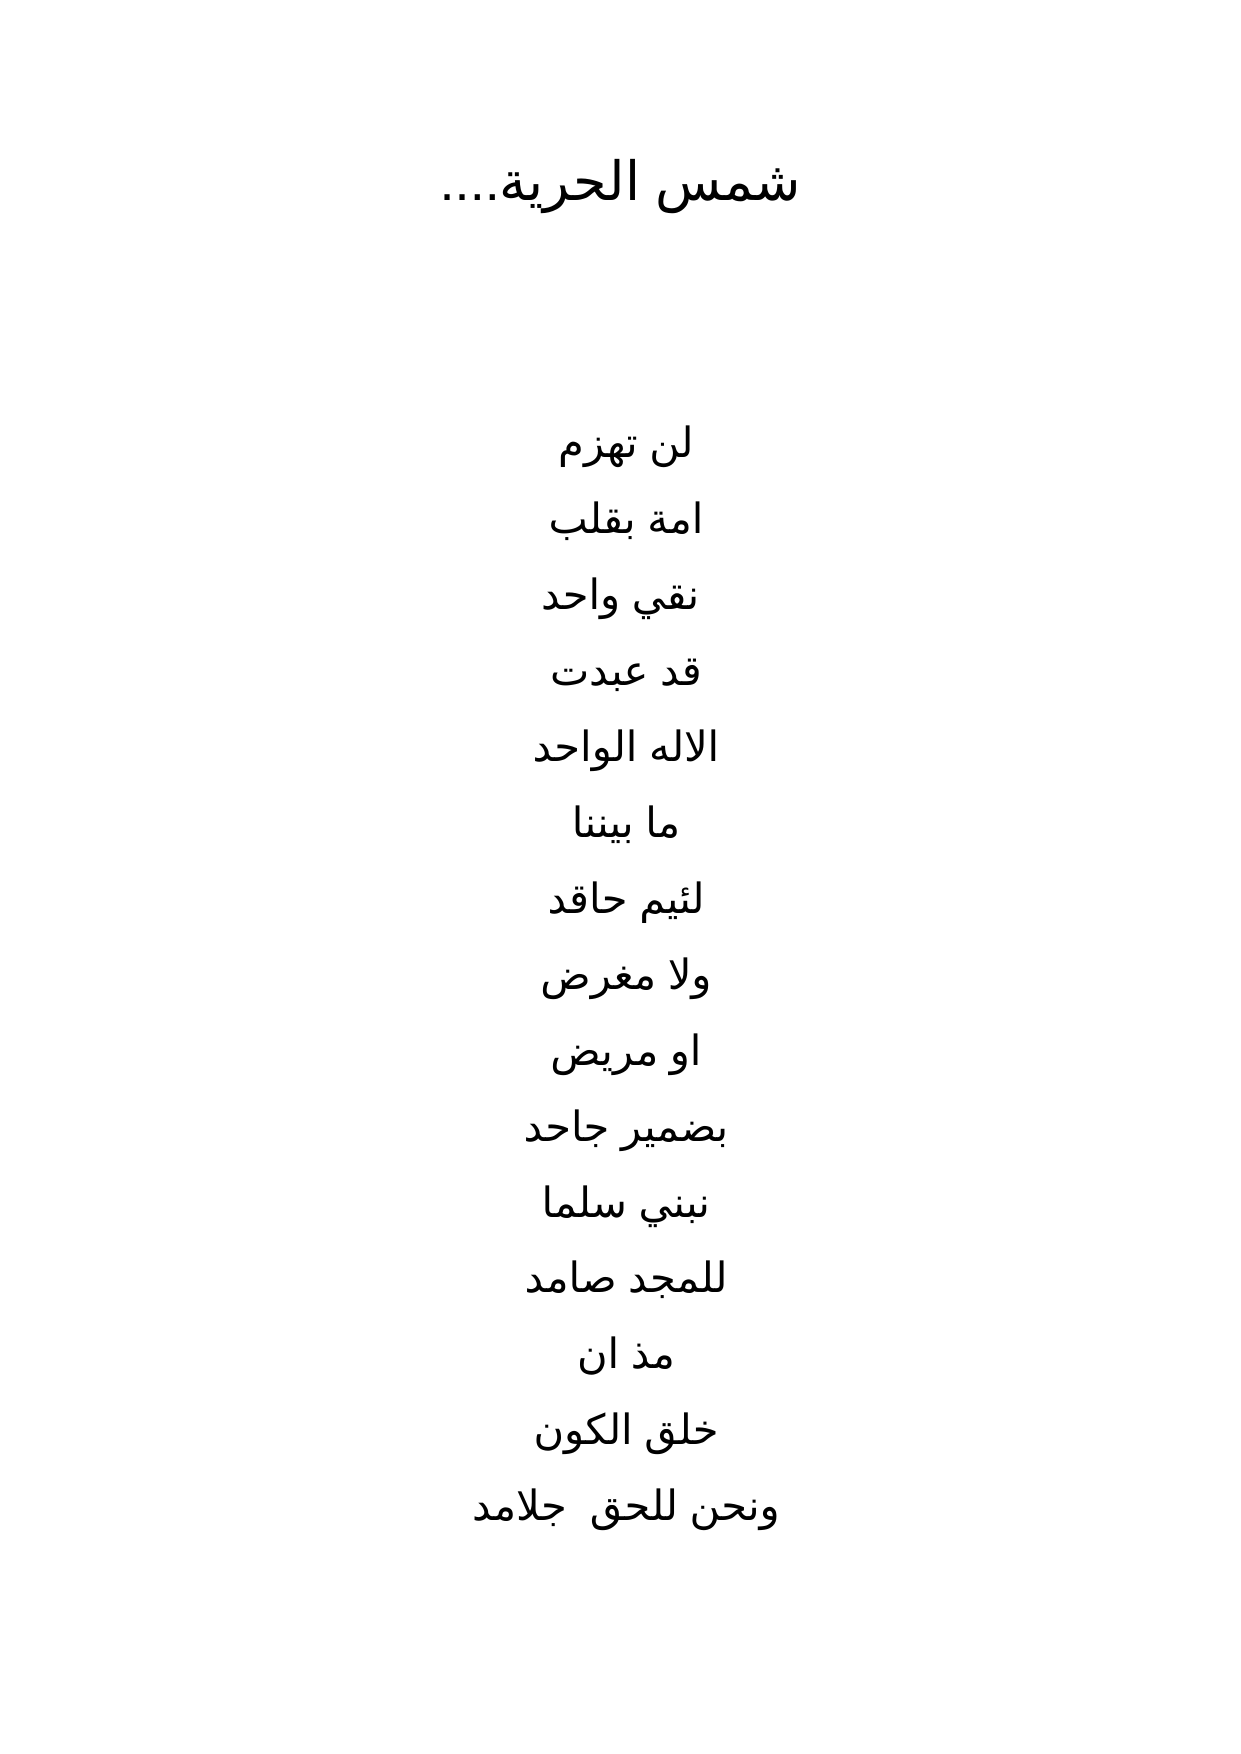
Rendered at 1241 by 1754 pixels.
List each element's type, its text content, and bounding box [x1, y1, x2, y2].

text ما بيننا [187, 798, 1053, 846]
text امة بقلب [187, 494, 1053, 542]
text خلق الكون [187, 1406, 1053, 1454]
text نبني سلما [187, 1178, 1053, 1226]
text مذ ان [187, 1330, 1053, 1378]
text لن تهزم [187, 418, 1053, 466]
text لئيم حاقد [187, 874, 1053, 922]
text او مريض [187, 1026, 1053, 1074]
text ولا مغرض [187, 950, 1053, 998]
text ونحن للحق جلامد [187, 1482, 1053, 1529]
text شمس الحرية.... [187, 150, 1053, 212]
text للمجد صامد [187, 1254, 1053, 1302]
text الاله الواحد [187, 722, 1053, 770]
text بضمير جاحد [187, 1102, 1053, 1150]
text قد عبدت [187, 646, 1053, 694]
text نقي واحد [187, 570, 1053, 618]
